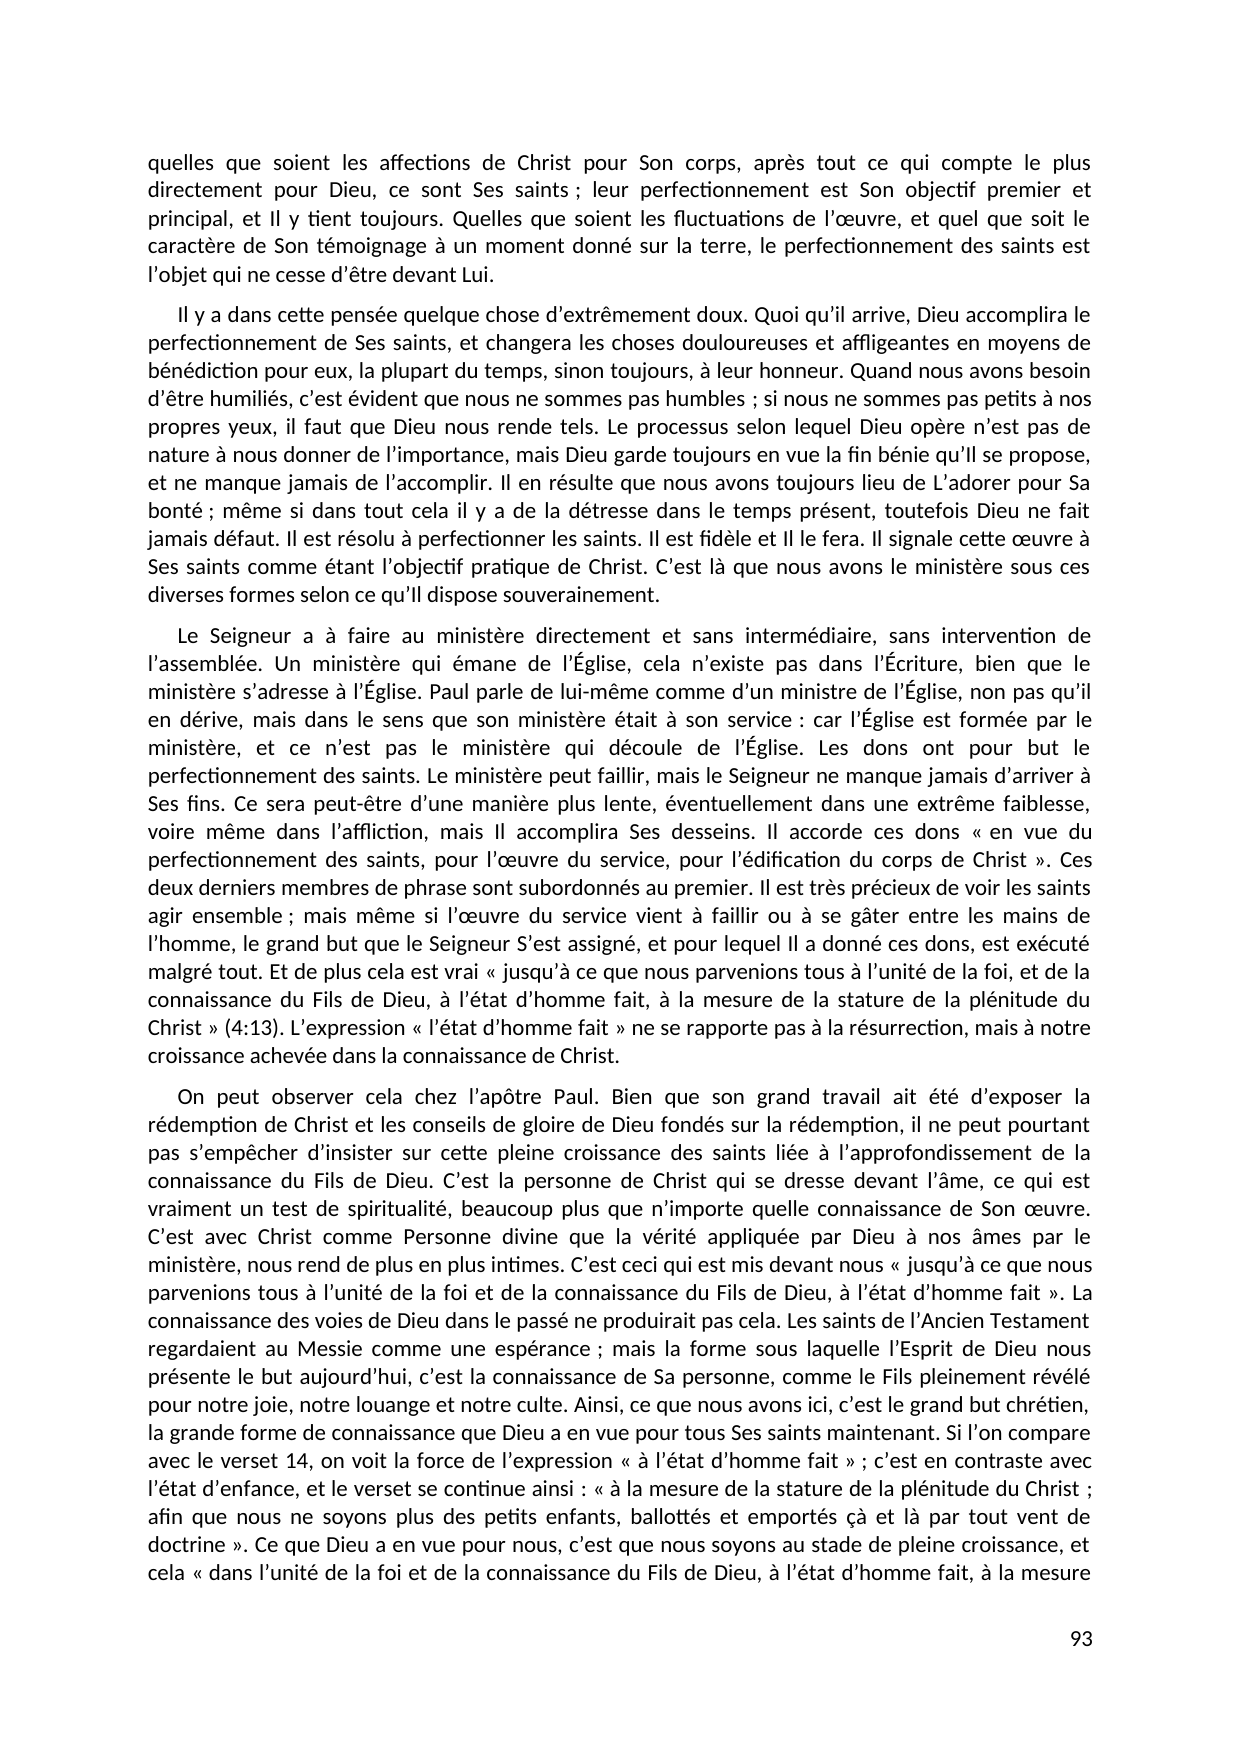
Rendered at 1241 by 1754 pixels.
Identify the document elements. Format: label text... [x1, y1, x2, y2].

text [148, 148, 1093, 288]
text Le Seigneur a à faire au ministère directement et sans intermédiaire, sans intervention de l’assemblée. Un ministère qui émane de l’Église, cela n’existe pas dans l’Écriture, bien que le ministère s’adresse à l’Église. Paul parle de lui-même comme d’un ministre de l’Église, non pas qu’il en dérive, mais dans le sens que son ministère était à son service : car l’Église est formée par le ministère, et ce n’est pas le ministère qui découle de l’Église. Les dons ont pour but le perfectionnement des saints. Le ministère peut faillir, mais le Seigneur ne manque jamais d’arriver à Ses fins. Ce sera peut-être d’une manière plus lente, éventuellement dans une extrême faiblesse, voire même dans l’affliction, mais Il accomplira Ses desseins. Il accorde ces dons « en vue du perfectionnement des saints, pour l’œuvre du service, pour l’édification du corps de Christ ». Ces deux derniers membres de phrase sont subordonnés au premier. Il est très précieux de voir les saints agir ensemble ; mais même si l’œuvre du service vient à faillir ou à se gâter entre les mains de l’homme, le grand but que le Seigneur S’est assigné, et pour lequel Il a donné ces dons, est exécuté malgré tout. Et de plus cela est vrai « jusqu’à ce que nous parvenions tous à l’unité de la foi, et de la connaissance du Fils de Dieu, à l’état d’homme fait, à la mesure de la stature de la plénitude du Christ » (4:13). L’expression « l’état d’homme fait » ne se rapporte pas à la résurrection, mais à notre croissance achevée dans la connaissance de Christ. [148, 621, 1093, 1069]
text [148, 1082, 1093, 1586]
text Il y a dans cette pensée quelque chose d’extrêmement doux. Quoi qu’il arrive, Dieu accomplira le perfectionnement de Ses saints, et changera les choses douloureuses et affligeantes en moyens de bénédiction pour eux, la plupart du temps, sinon toujours, à leur honneur. Quand nous avons besoin d’être humiliés, c’est évident que nous ne sommes pas humbles ; si nous ne sommes pas petits à nos propres yeux, il faut que Dieu nous rende tels. Le processus selon lequel Dieu opère n’est pas de nature à nous donner de l’importance, mais Dieu garde toujours en vue la fin bénie qu’Il se propose, et ne manque jamais de l’accomplir. Il en résulte que nous avons toujours lieu de L’adorer pour Sa bonté ; même si dans tout cela il y a de la détresse dans le temps présent, toutefois Dieu ne fait jamais défaut. Il est résolu à perfectionner les saints. Il est fidèle et Il le fera. Il signale cette œuvre à Ses saints comme étant l’objectif pratique de Christ. C’est là que nous avons le ministère sous ces diverses formes selon ce qu’Il dispose souverainement. [148, 300, 1093, 608]
